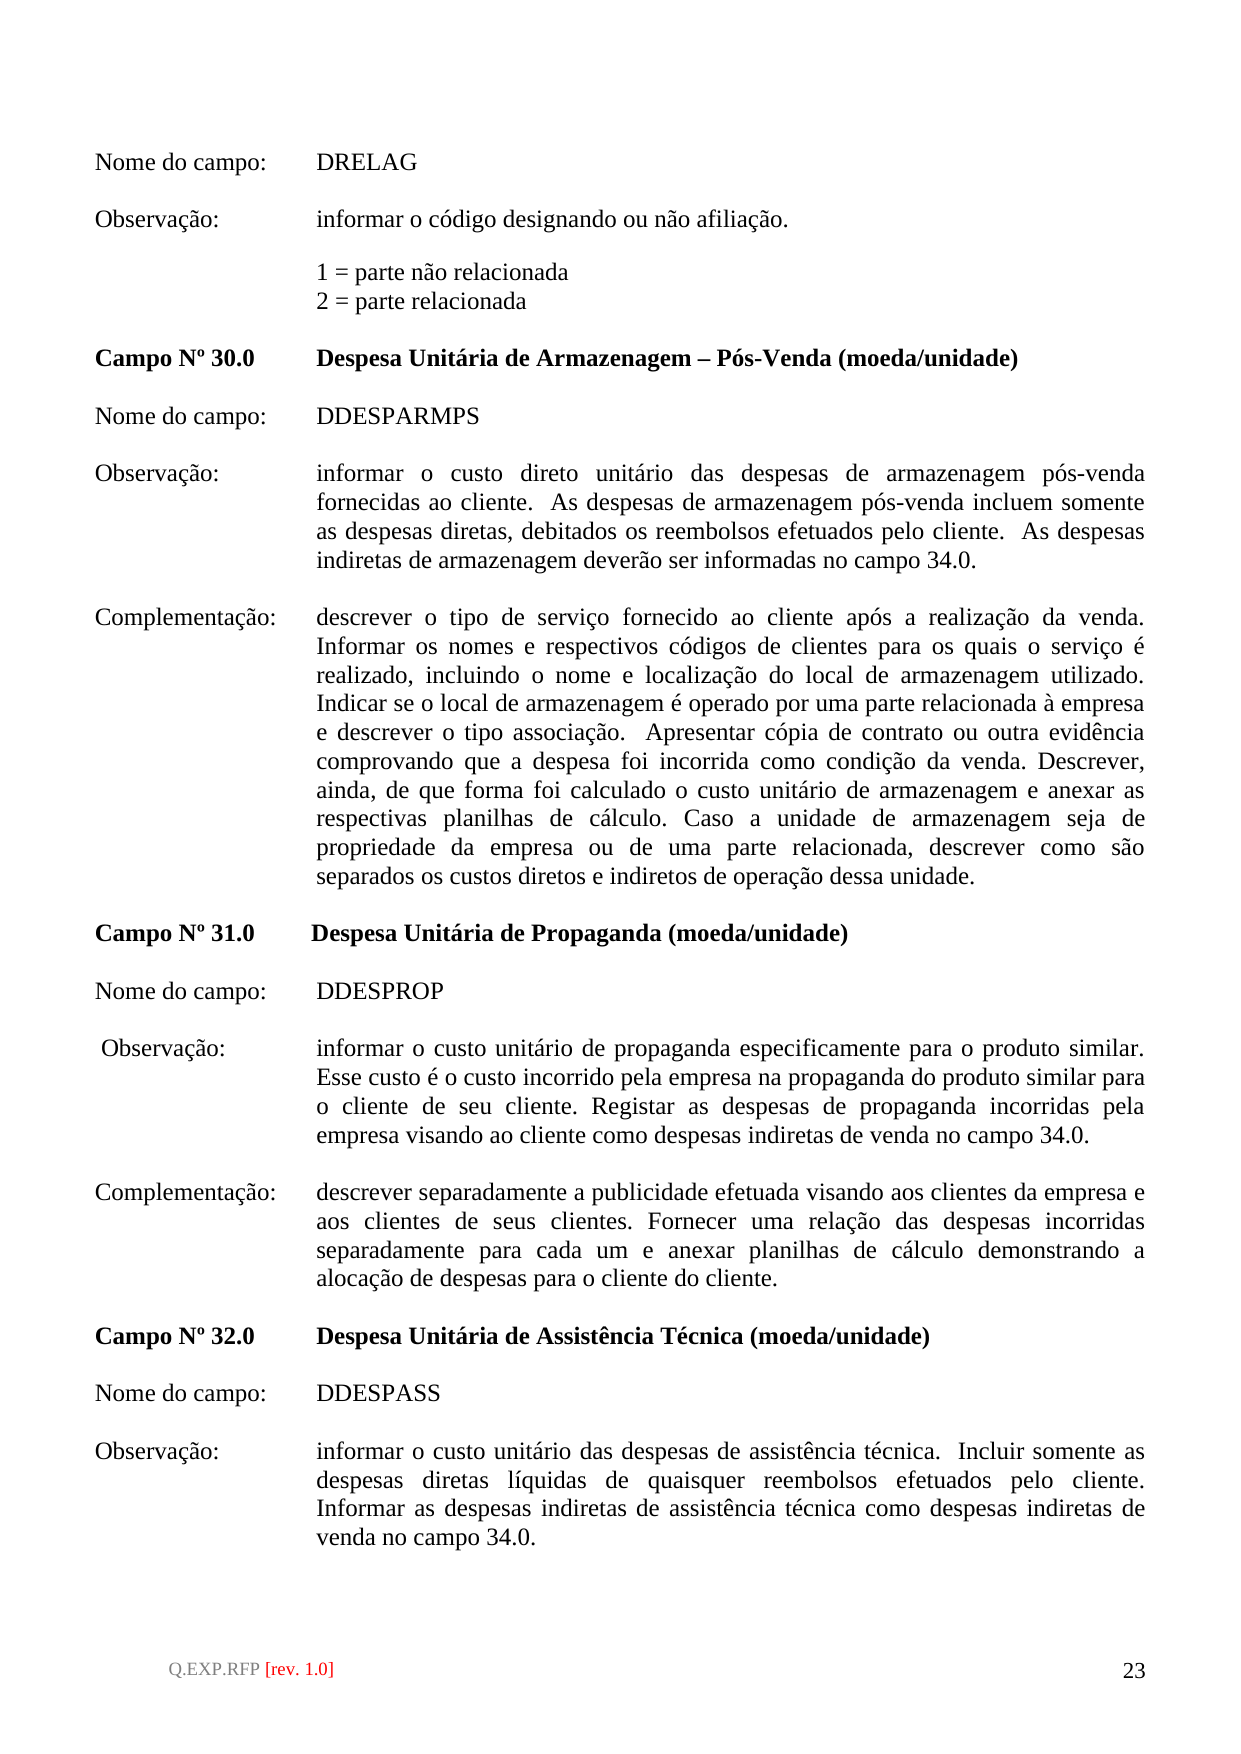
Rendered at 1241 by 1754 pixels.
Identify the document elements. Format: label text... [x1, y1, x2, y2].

text Observação: informar o custo unitário das despesas de assistência técnica. Incluir somente as despesas diretas líquidas de quaisquer reembolsos efetuados pelo cliente. Informar as despesas indiretas de assistência técnica como despesas indiretas de venda no campo 34.0. [94, 1436, 1146, 1551]
text Campo Nº 31.0 Despesa Unitária de Propaganda (moeda/unidade) [94, 918, 1146, 947]
text Observação: informar o custo direto unitário das despesas de armazenagem pós-venda fornecidas ao cliente. As despesas de armazenagem pós-venda incluem somente as despesas diretas, debitados os reembolsos efetuados pelo cliente. As despesas indiretas de armazenagem deverão ser informadas no campo 34.0. [94, 458, 1146, 573]
text Nome do campo: DDESPASS [94, 1378, 1146, 1407]
text 2 = parte relacionada [94, 286, 1146, 315]
text 1 = parte não relacionada [316, 257, 1146, 286]
text Observação: informar o custo unitário de propaganda especificamente para o produto similar. Esse custo é o custo incorrido pela empresa na propaganda do produto similar para o cliente de seu cliente. Registar as despesas de propaganda incorridas pela empresa visando ao cliente como despesas indiretas de venda no campo 34.0. [94, 1033, 1146, 1148]
text Campo Nº 32.0 Despesa Unitária de Assistência Técnica (moeda/unidade) [94, 1321, 1146, 1350]
text Campo Nº 30.0 Despesa Unitária de Armazenagem – Pós-Venda (moeda/unidade) [94, 343, 1146, 372]
text Observação: informar o código designando ou não afiliação. [94, 204, 1146, 233]
text Complementação: descrever separadamente a publicidade efetuada visando aos clientes da empresa e aos clientes de seus clientes. Fornecer uma relação das despesas incorridas separadamente para cada um e anexar planilhas de cálculo demonstrando a alocação de despesas para o cliente do cliente. [94, 1177, 1146, 1292]
text Complementação: descrever o tipo de serviço fornecido ao cliente após a realização da venda. Informar os nomes e respectivos códigos de clientes para os quais o serviço é realizado, incluindo o nome e localização do local de armazenagem utilizado. Indicar se o local de armazenagem é operado por uma parte relacionada à empresa e descrever o tipo associação. Apresentar cópia de contrato ou outra evidência comprovando que a despesa foi incorrida como condição da venda. Descrever, ainda, de que forma foi calculado o custo unitário de armazenagem e anexar as respectivas planilhas de cálculo. Caso a unidade de armazenagem seja de propriedade da empresa ou de uma parte relacionada, descrever como são separados os custos diretos e indiretos de operação dessa unidade. [94, 602, 1146, 890]
text Nome do campo: DRELAG [94, 147, 1146, 176]
text Nome do campo: DDESPARMPS [94, 401, 1146, 430]
text Nome do campo: DDESPROP [94, 976, 1146, 1005]
